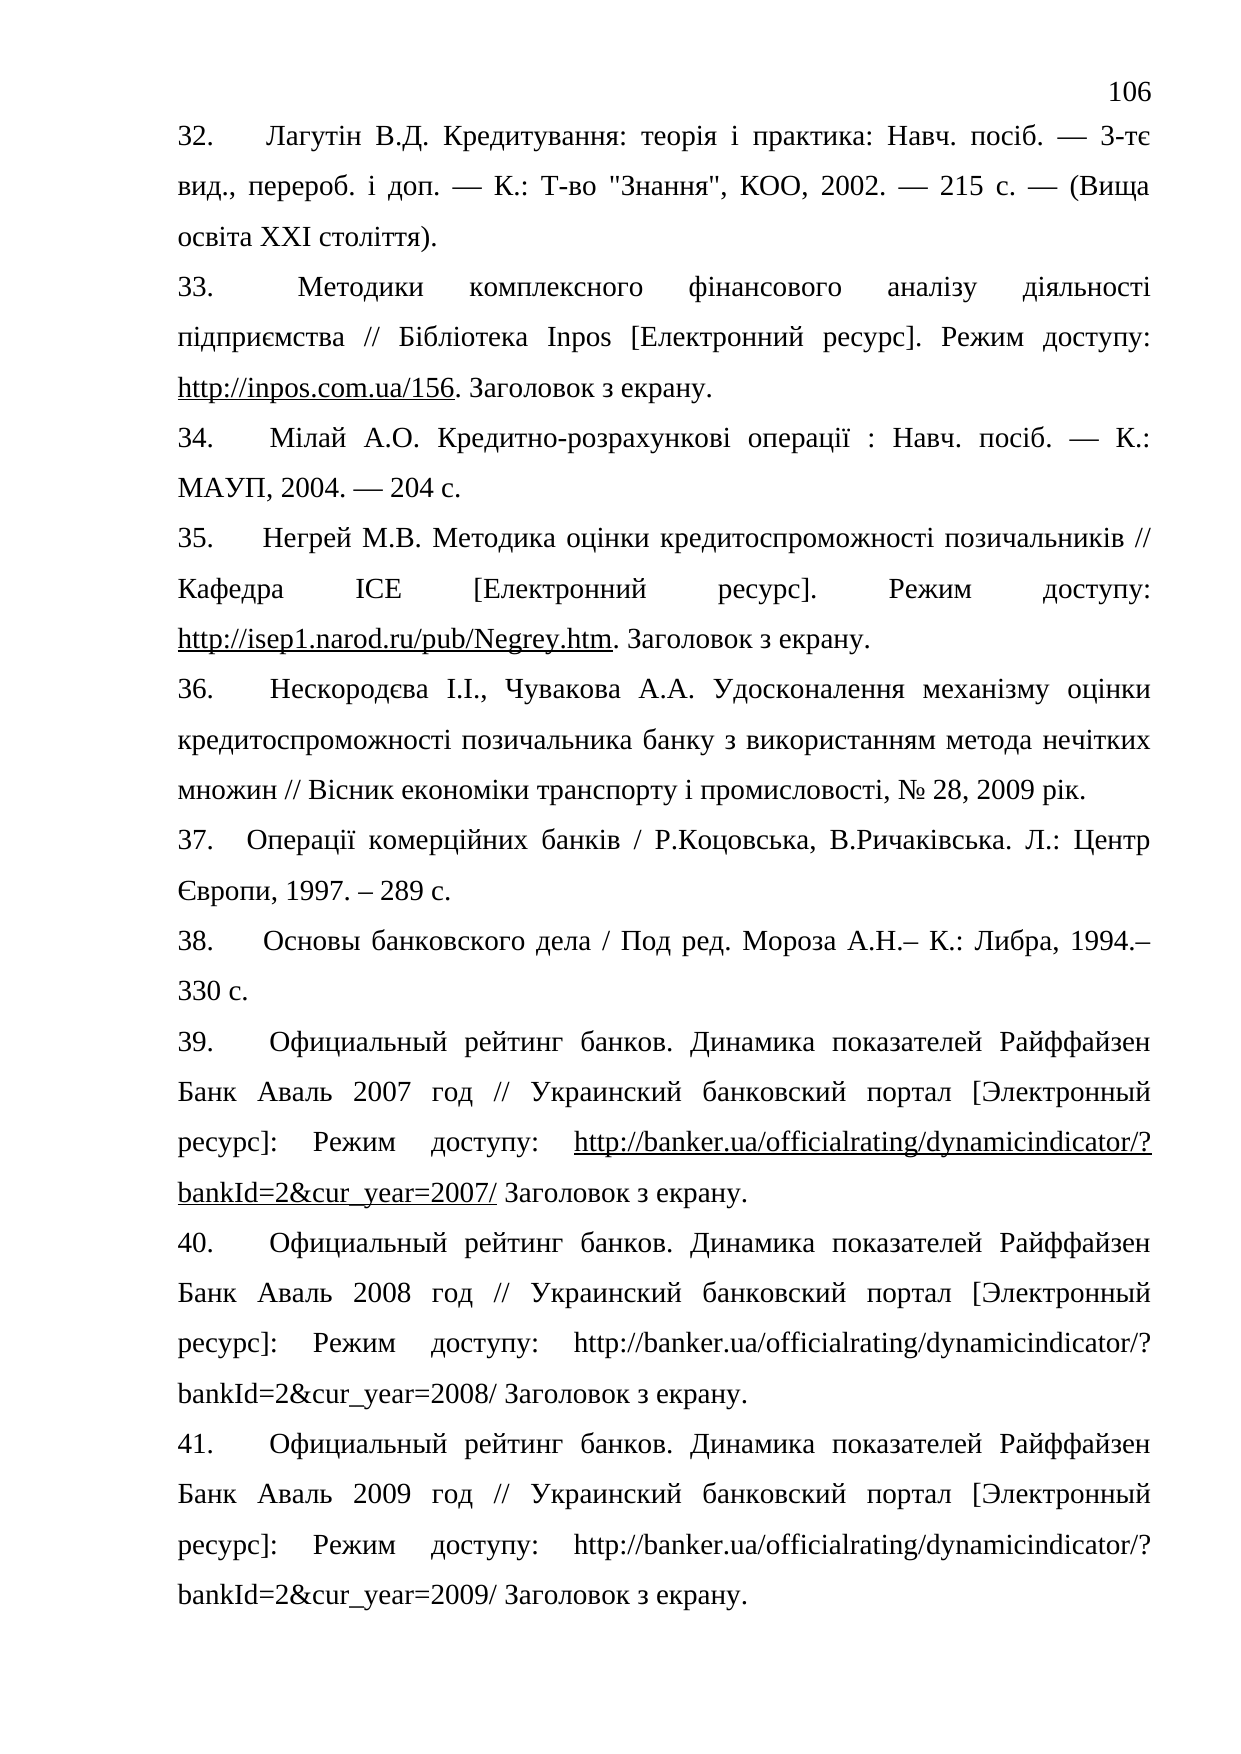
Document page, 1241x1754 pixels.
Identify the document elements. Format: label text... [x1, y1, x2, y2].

list Официальный рейтинг банков. Динамика показателей Райффайзен Банк Аваль 2008 год // Украинский банковский портал [Электронный ресурс]: Режим доступу: http://banker.ua/officialrating/dynamicindicator/?bankId=2&cur_year=2008/ Заголовок з екрану. [177, 1225, 1152, 1409]
list Лагутін В.Д. Кредитування: теорія і практика: Навч. посіб. — 3-тє вид., перероб. і доп. — К.: Т-во "Знання", КОО, 2002. — 215 с. — (Вища освіта XXI століття). [177, 118, 1152, 252]
list Основы банковского дела / Под ред. Мороза А.Н.– К.: Либра, 1994.– 330 с. [177, 923, 1152, 1007]
list Негрей М.В. Методика оцінки кредитоспроможності позичальників // Кафедра ІСЕ [Електронний ресурс]. Режим доступу: http://isep1.narod.ru/pub/Negrey.htm. Заголовок з екрану. [177, 521, 1152, 655]
list Мілай А.О. Кредитно-розрахункові операції : Навч. посіб. — К.: МАУП, 2004. — 204 с. [177, 420, 1152, 504]
list Методики комплексного фінансового аналізу діяльності підприємства // Бібліотека Inpos [Електронний ресурс]. Режим доступу: http://inpos.com.ua/156. Заголовок з екрану. [177, 269, 1152, 403]
list Официальный рейтинг банков. Динамика показателей Райффайзен Банк Аваль 2007 год // Украинский банковский портал [Электронный ресурс]: Режим доступу: http://banker.ua/officialrating/dynamicindicator/?bankId=2&cur_year=2007/ Заголовок з екрану. [177, 1024, 1152, 1208]
list Операції комерційних банків / Р.Коцовська, В.Ричаківська. Л.: Центр Європи, 1997. – 289 с. [177, 822, 1152, 906]
list Нескородєва І.І., Чувакова А.А. Удосконалення механізму оцінки кредитоспроможності позичальника банку з використанням метода нечітких множин // Вісник економіки транспорту і промисловості, № 28, 2009 рік. [177, 672, 1152, 806]
list Официальный рейтинг банков. Динамика показателей Райффайзен Банк Аваль 2009 год // Украинский банковский портал [Электронный ресурс]: Режим доступу: http://banker.ua/officialrating/dynamicindicator/?bankId=2&cur_year=2009/ Заголовок з екрану. [177, 1426, 1152, 1611]
